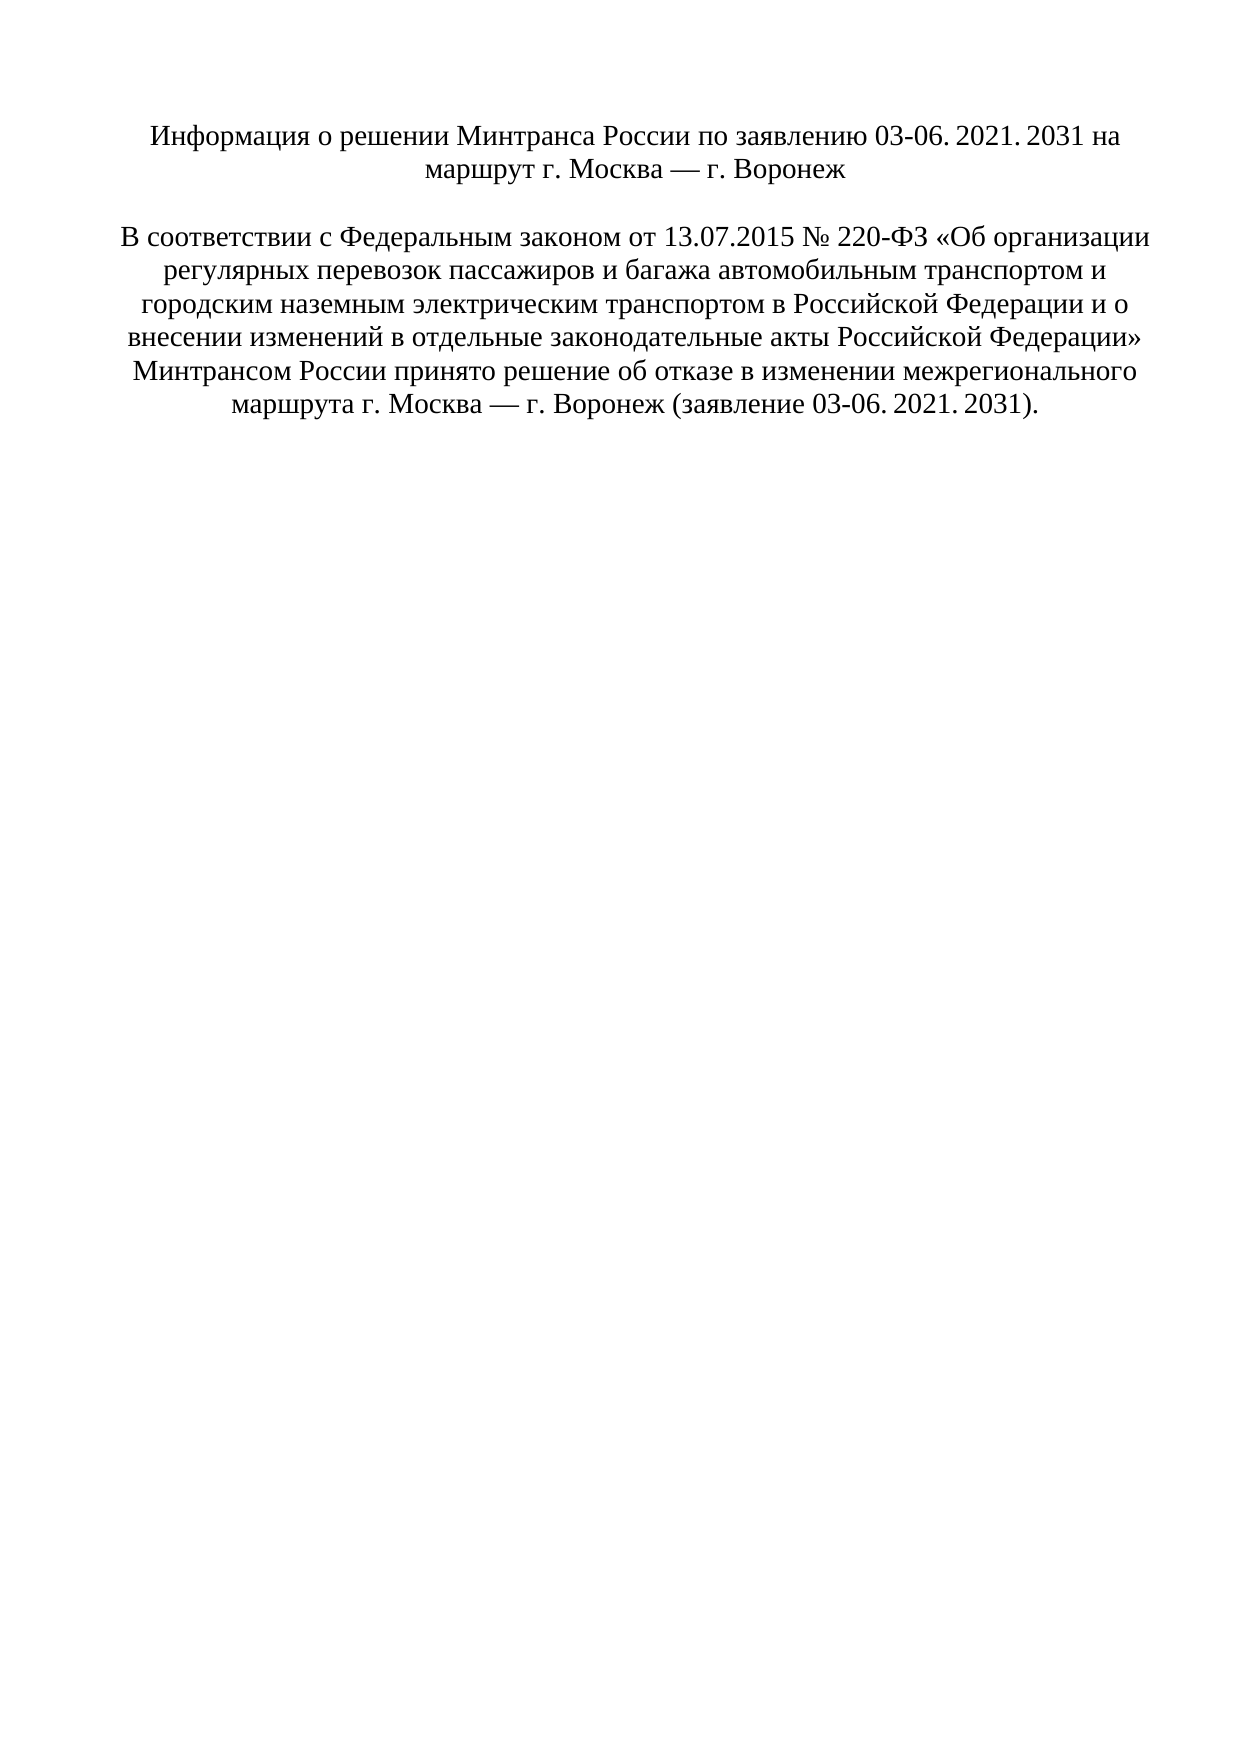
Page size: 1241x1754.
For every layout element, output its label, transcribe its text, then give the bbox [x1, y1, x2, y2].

text В соответствии с Федеральным законом от 13.07.2015 № 220-ФЗ «Об организации регулярных перевозок пассажиров и багажа автомобильным транспортом и городским наземным электрическим транспортом в Российской Федерации и о внесении изменений в отдельные законодательные акты Российской Федерации» Минтрансом России принято решение об отказе в изменении межрегионального маршрута г. Москва — г. Воронеж (заявление 03-06. 2021. 2031). [118, 219, 1152, 420]
text Информация о решении Минтранса России по заявлению 03-06. 2021. 2031 на маршрут г. Москва — г. Воронеж [118, 118, 1152, 185]
